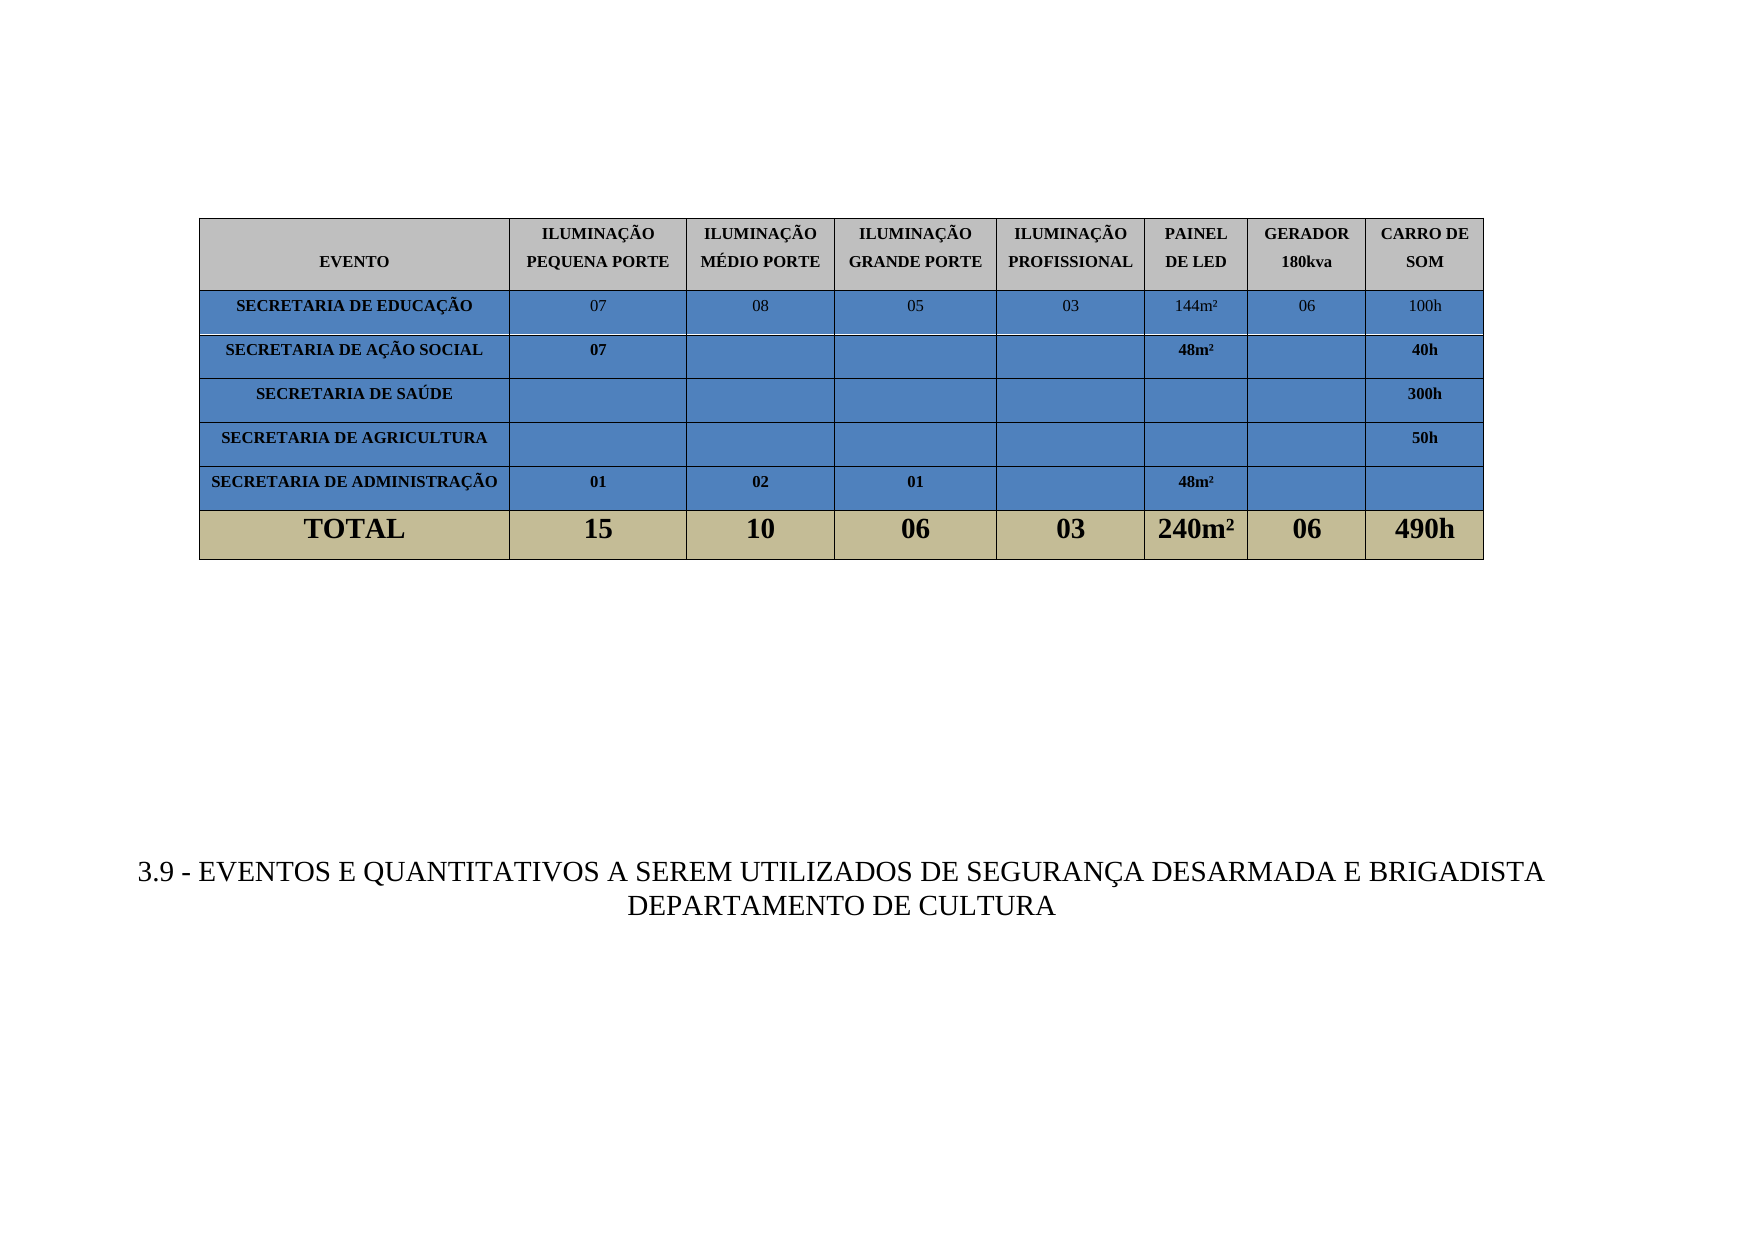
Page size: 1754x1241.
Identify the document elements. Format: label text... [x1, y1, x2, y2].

table_cell [1145, 379, 1247, 422]
table_cell [687, 379, 834, 422]
table_cell [1248, 423, 1365, 466]
table_cell 06 [835, 511, 996, 559]
table_cell 05 [835, 291, 996, 334]
table_cell 06 [1248, 291, 1365, 334]
table_cell 08 [687, 291, 834, 334]
table_cell [510, 379, 686, 422]
table_cell 50h [1366, 423, 1483, 466]
table_cell 144m² [1145, 291, 1247, 334]
table_cell 01 [835, 467, 996, 510]
table_cell [1248, 467, 1365, 510]
table_cell SECRETARIA DE AGRICULTURA [200, 423, 509, 466]
table_header ILUMINAÇÃO PROFISSIONAL [997, 219, 1144, 290]
table_cell 300h [1366, 379, 1483, 422]
table_cell [1366, 467, 1483, 510]
table_cell 100h [1366, 291, 1483, 334]
text 3.9 - EVENTOS E QUANTITATIVOS A SEREM UTILIZADOS DE SEGURANÇA DESARMADA E BRIGADISTA [89, 854, 1595, 888]
table_cell 01 [510, 467, 686, 510]
table_cell 07 [510, 291, 686, 334]
table_cell [835, 336, 996, 378]
table_cell [1248, 379, 1365, 422]
table_cell TOTAL [200, 511, 509, 559]
table_cell [1248, 336, 1365, 378]
table_cell 03 [997, 511, 1144, 559]
table_cell [835, 423, 996, 466]
table_cell 48m² [1145, 467, 1247, 510]
text DEPARTAMENTO DE CULTURA [89, 888, 1595, 922]
table_cell 06 [1248, 511, 1365, 559]
table_header CARRO DE SOM [1366, 219, 1483, 290]
table_header ILUMINAÇÃO GRANDE PORTE [835, 219, 996, 290]
table_cell SECRETARIA DE EDUCAÇÃO [200, 291, 509, 334]
table_cell SECRETARIA DE AÇÃO SOCIAL [200, 336, 509, 378]
table_cell 490h [1366, 511, 1483, 559]
table_cell 15 [510, 511, 686, 559]
table_header GERADOR 180kva [1248, 219, 1365, 290]
table_cell 10 [687, 511, 834, 559]
table_cell SECRETARIA DE SAÚDE [200, 379, 509, 422]
table_header EVENTO [200, 219, 509, 290]
table_cell [835, 379, 996, 422]
table_cell [510, 423, 686, 466]
table_cell [997, 423, 1144, 466]
table_cell SECRETARIA DE ADMINISTRAÇÃO [200, 467, 509, 510]
table_cell 40h [1366, 336, 1483, 378]
table_header ILUMINAÇÃO PEQUENA PORTE [510, 219, 686, 290]
table_header PAINEL DE LED [1145, 219, 1247, 290]
table_cell [997, 379, 1144, 422]
table_cell 240m² [1145, 511, 1247, 559]
table_cell 48m² [1145, 336, 1247, 378]
table_cell 02 [687, 467, 834, 510]
table_cell [687, 423, 834, 466]
table_cell [687, 336, 834, 378]
table_cell [997, 336, 1144, 378]
table_cell 07 [510, 336, 686, 378]
table_header ILUMINAÇÃO MÉDIO PORTE [687, 219, 834, 290]
table_cell [1145, 423, 1247, 466]
table_cell 03 [997, 291, 1144, 334]
table_cell [997, 467, 1144, 510]
